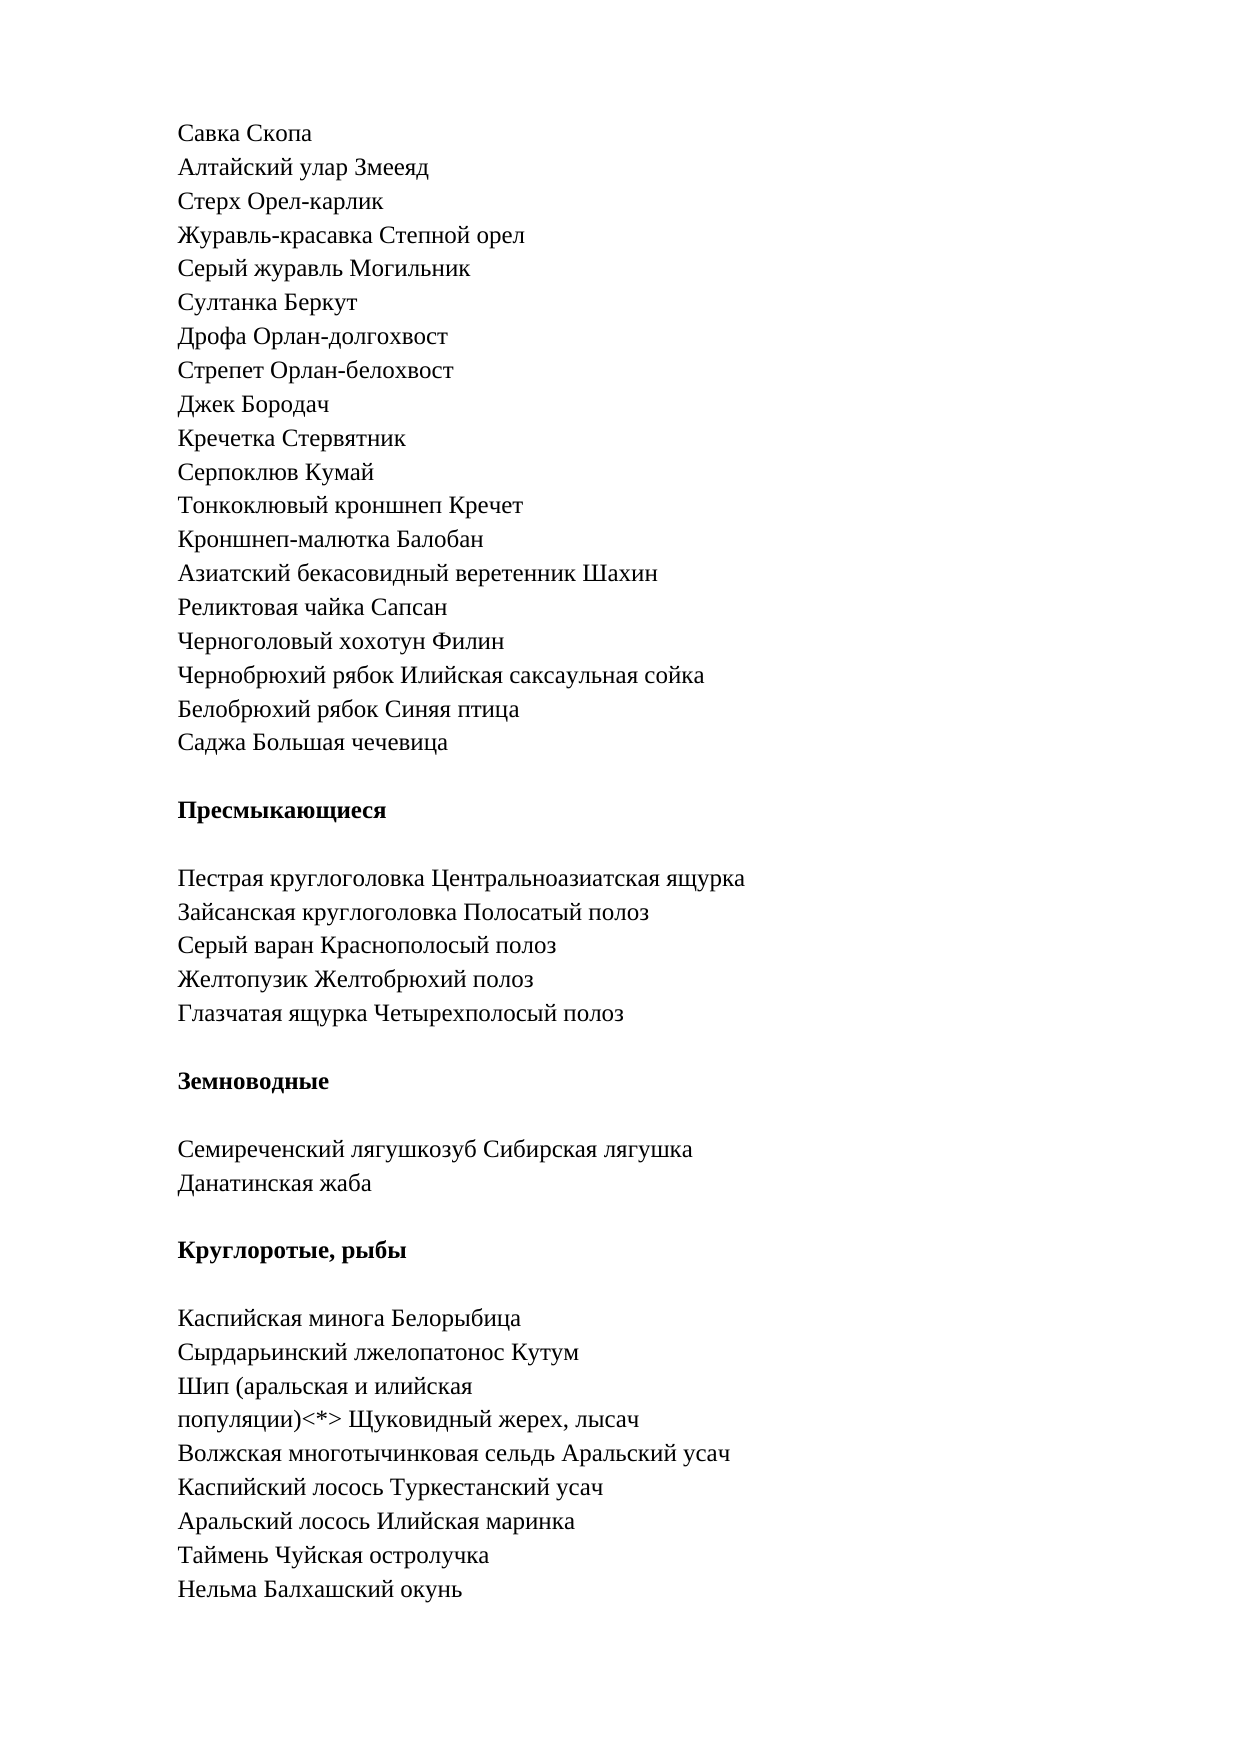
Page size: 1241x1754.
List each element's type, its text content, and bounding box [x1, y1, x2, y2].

text Черноголовый хохотун Филин [177, 626, 1152, 655]
text Каспийская минога Белорыбица [177, 1303, 1152, 1332]
text Пресмыкающиеся [177, 795, 1152, 824]
text Данатинская жаба [177, 1168, 1152, 1196]
text Пестрая круглоголовка Центральноазиатская ящурка [177, 863, 1152, 892]
text Сырдарьинский лжелопатонос Кутум [177, 1337, 1152, 1366]
text Нельма Балхашский окунь [177, 1574, 1152, 1603]
text Стрепет Орлан-белохвост [177, 355, 1152, 384]
text Кроншнеп-малютка Балобан [177, 524, 1152, 553]
text Волжская многотычинковая сельдь Аральский усач [177, 1438, 1152, 1467]
text Журавль-красавка Степной орел [177, 220, 1152, 248]
text Алтайский улар Змееяд [177, 152, 1152, 181]
text Султанка Беркут [177, 287, 1152, 316]
text популяции)<*> Щуковидный жерех, лысач [177, 1404, 1152, 1433]
text Реликтовая чайка Сапсан [177, 592, 1152, 621]
text Дрофа Орлан-долгохвост [177, 321, 1152, 350]
text Круглоротые, рыбы [177, 1235, 1152, 1264]
text Зайсанская круглоголовка Полосатый полоз [177, 897, 1152, 926]
text Джек Бородач [177, 389, 1152, 418]
text Семиреченский лягушкозуб Сибирская лягушка [177, 1134, 1152, 1162]
text Стерх Орел-карлик [177, 186, 1152, 214]
text Желтопузик Желтобрюхий полоз [177, 964, 1152, 993]
text Земноводные [177, 1066, 1152, 1095]
text Серый варан Краснополосый полоз [177, 931, 1152, 959]
text Кречетка Стервятник [177, 423, 1152, 452]
text Глазчатая ящурка Четырехполосый полоз [177, 998, 1152, 1027]
text Таймень Чуйская остролучка [177, 1540, 1152, 1569]
text Чернобрюхий рябок Илийская саксаульная сойка [177, 660, 1152, 688]
text Серпоклюв Кумай [177, 457, 1152, 485]
text Серый журавль Могильник [177, 253, 1152, 282]
text Аральский лосось Илийская маринка [177, 1506, 1152, 1535]
text Саджа Большая чечевица [177, 727, 1152, 756]
text Азиатский бекасовидный веретенник Шахин [177, 558, 1152, 587]
text Каспийский лосось Туркестанский усач [177, 1472, 1152, 1501]
text Тонкоклювый кроншнеп Кречет [177, 491, 1152, 519]
text Белобрюхий рябок Синяя птица [177, 694, 1152, 722]
text Савка Скопа [177, 118, 1152, 147]
text Шип (аpальская и илийская [177, 1371, 1152, 1399]
